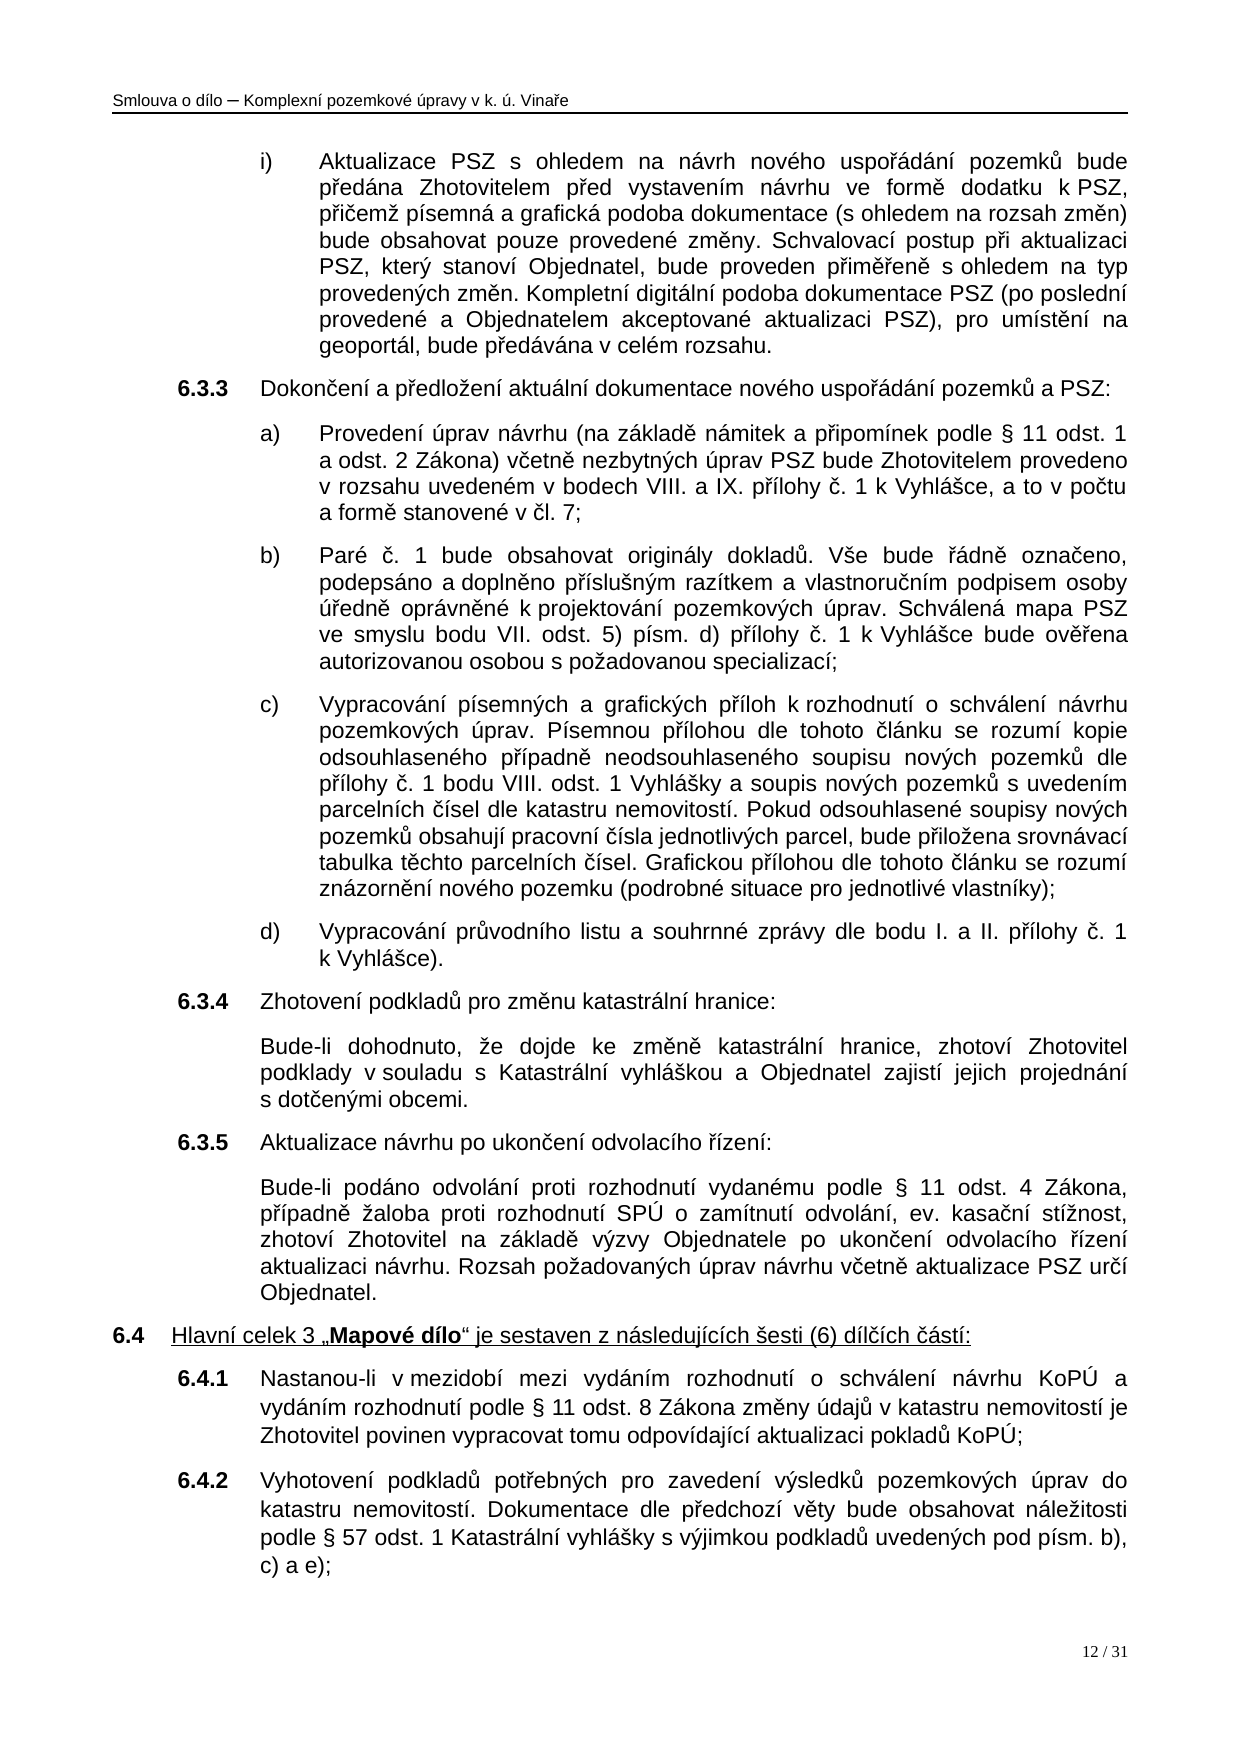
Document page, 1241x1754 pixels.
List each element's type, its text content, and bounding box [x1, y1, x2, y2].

text Dokončení a předložení aktuální dokumentace nového uspořádání pozemků a PSZ: [177, 375, 1128, 402]
list Provedení úprav návrhu (na základě námitek a připomínek podle § 11 odst. 1 a odst. 2 Zákona) včetně nezbytných úprav PSZ bude Zhotovitelem provedeno v rozsahu uvedeném v bodech VIII. a IX. přílohy č. 1 k Vyhlášce, a to v počtu a formě stanovené v čl. 7; [260, 420, 1128, 526]
text Vyhotovení podkladů potřebných pro zavedení výsledků pozemkových úprav do katastru nemovitostí. Dokumentace dle předchozí věty bude obsahovat náležitosti podle § 57 odst. 1 Katastrální vyhlášky s výjimkou podkladů uvedených pod písm. b), c) a e); [177, 1467, 1128, 1579]
list Bude-li dohodnuto, že dojde ke změně katastrální hranice, zhotoví Zhotovitel podklady v souladu s Katastrální vyhláškou a Objednatel zajistí jejich projednání s dotčenými obcemi. [260, 1033, 1128, 1112]
list Aktualizace PSZ s ohledem na návrh nového uspořádání pozemků bude předána Zhotovitelem před vystavením návrhu ve formě dodatku k PSZ, přičemž písemná a grafická podoba dokumentace (s ohledem na rozsah změn) bude obsahovat pouze provedené změny. Schvalovací postup při aktualizaci PSZ, který stanoví Objednatel, bude proveden přiměřeně s ohledem na typ provedených změn. Kompletní digitální podoba dokumentace PSZ (po poslední provedené a Objednatelem akceptované aktualizaci PSZ), pro umístění na geoportál, bude předávána v celém rozsahu. [260, 148, 1128, 358]
text Zhotovení podkladů pro změnu katastrální hranice: [177, 988, 1128, 1014]
text Nastanou-li v mezidobí mezi vydáním rozhodnutí o schválení návrhu KoPÚ a vydáním rozhodnutí podle § 11 odst. 8 Zákona změny údajů v katastru nemovitostí je Zhotovitel povinen vypracovat tomu odpovídající aktualizaci pokladů KoPÚ; [177, 1365, 1128, 1448]
text Aktualizace návrhu po ukončení odvolacího řízení: [177, 1128, 1128, 1155]
text Hlavní celek 3 „Mapové dílo“ je sestaven z následujících šesti (6) dílčích částí: [112, 1322, 1128, 1348]
list Bude-li podáno odvolání proti rozhodnutí vydanému podle § 11 odst. 4 Zákona, případně žaloba proti rozhodnutí SPÚ o zamítnutí odvolání, ev. kasační stížnost, zhotoví Zhotovitel na základě výzvy Objednatele po ukončení odvolacího řízení aktualizaci návrhu. Rozsah požadovaných úprav návrhu včetně aktualizace PSZ určí Objednatel. [260, 1174, 1128, 1305]
list Vypracování průvodního listu a souhrnné zprávy dle bodu I. a II. přílohy č. 1 k Vyhlášce). [260, 918, 1128, 971]
list Vypracování písemných a grafických příloh k rozhodnutí o schválení návrhu pozemkových úprav. Písemnou přílohou dle tohoto článku se rozumí kopie odsouhlaseného případně neodsouhlaseného soupisu nových pozemků dle přílohy č. 1 bodu VIII. odst. 1 Vyhlášky a soupis nových pozemků s uvedením parcelních čísel dle katastru nemovitostí. Pokud odsouhlasené soupisy nových pozemků obsahují pracovní čísla jednotlivých parcel, bude přiložena srovnávací tabulka těchto parcelních čísel. Grafickou přílohou dle tohoto článku se rozumí znázornění nového pozemku (podrobné situace pro jednotlivé vlastníky); [260, 691, 1128, 902]
list Paré č. 1 bude obsahovat originály dokladů. Vše bude řádně označeno, podepsáno a doplněno příslušným razítkem a vlastnoručním podpisem osoby úředně oprávněné k projektování pozemkových úprav. Schválená mapa PSZ ve smyslu bodu VII. odst. 5) písm. d) přílohy č. 1 k Vyhlášce bude ověřena autorizovanou osobou s požadovanou specializací; [260, 542, 1128, 674]
